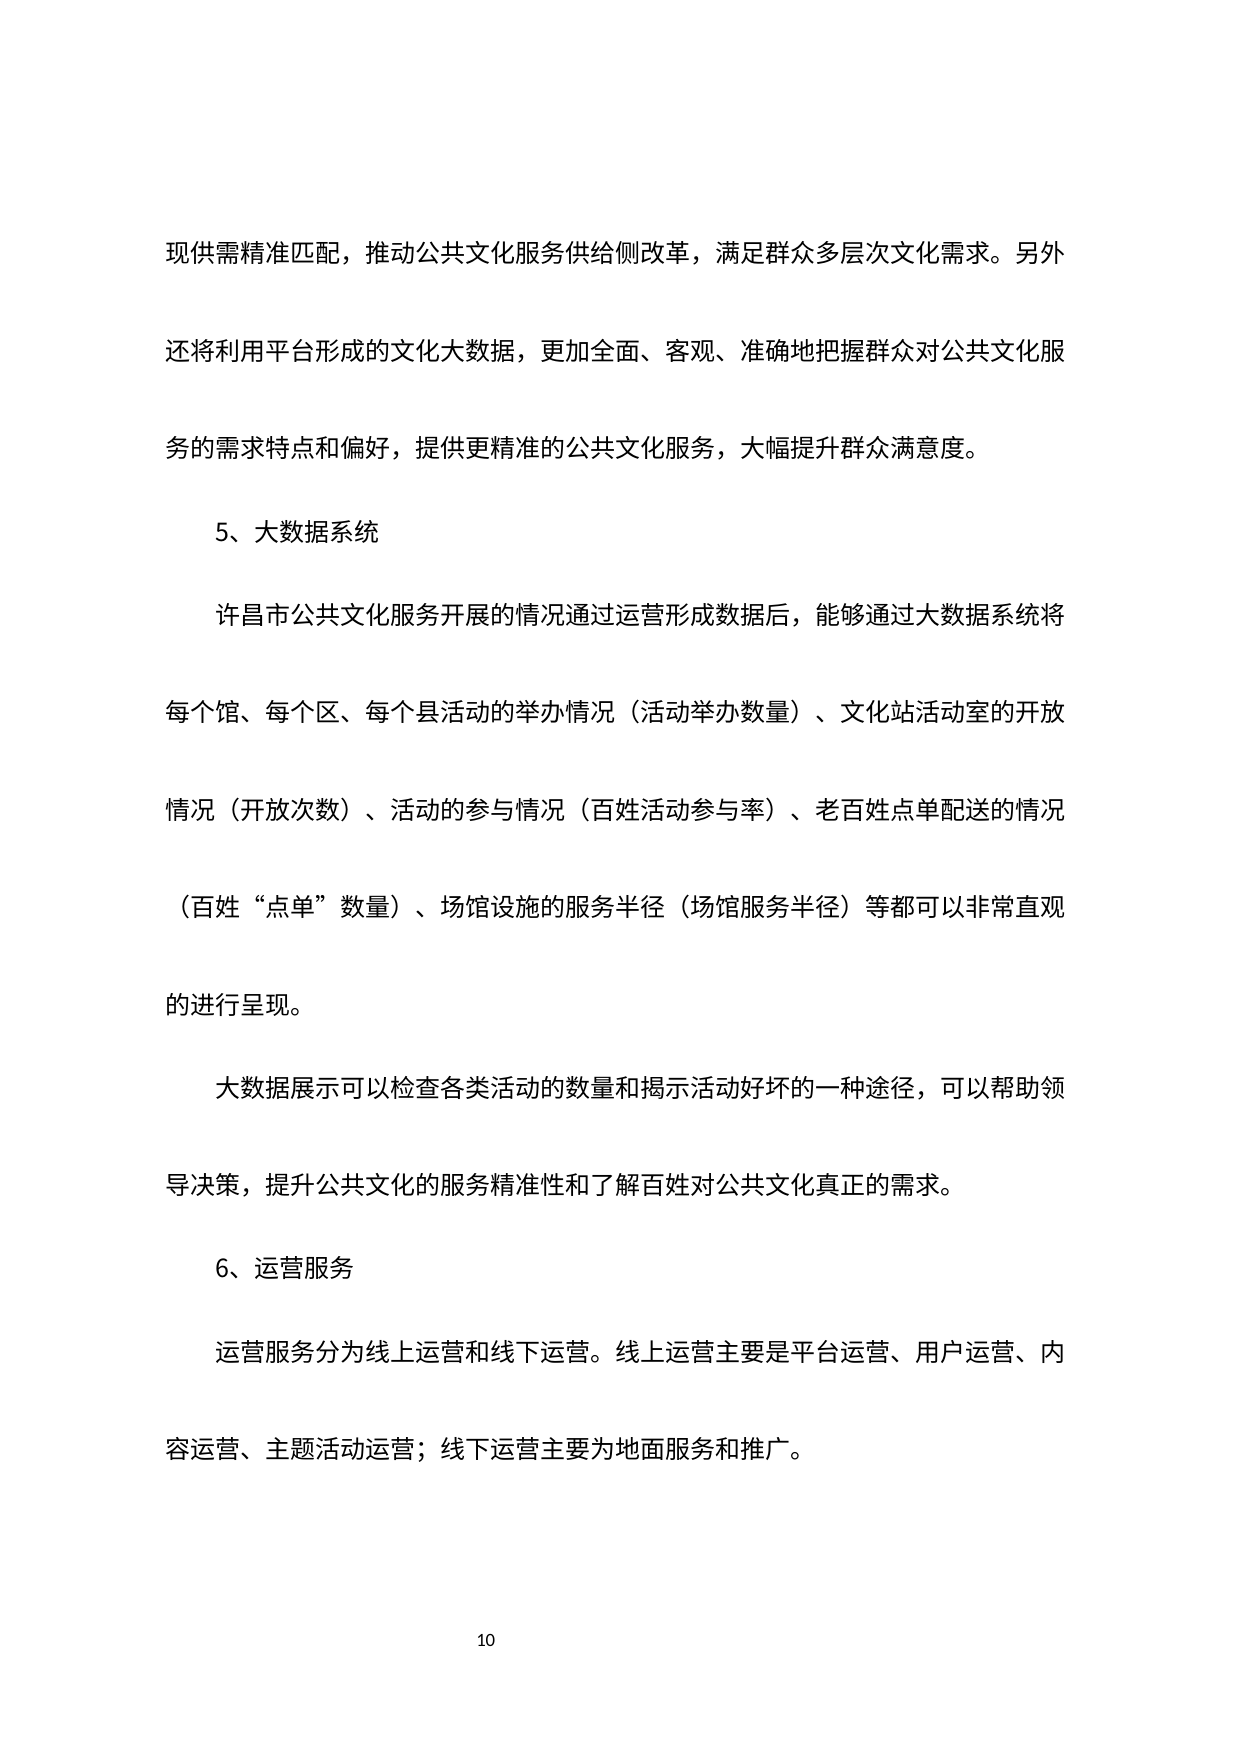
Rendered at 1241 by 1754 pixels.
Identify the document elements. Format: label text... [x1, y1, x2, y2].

text 大数据展示可以检查各类活动的数量和揭示活动好坏的一种途径，可以帮助领导决策，提升公共文化的服务精准性和了解百姓对公共文化真正的需求。 [165, 1054, 1087, 1216]
text 6、运营服务 [165, 1234, 1087, 1299]
text 运营服务分为线上运营和线下运营。线上运营主要是平台运营、用户运营、内容运营、主题活动运营；线下运营主要为地面服务和推广。 [165, 1318, 1087, 1480]
text 5、大数据系统 [165, 498, 1087, 563]
text 许昌市公共文化服务开展的情况通过运营形成数据后，能够通过大数据系统将每个馆、每个区、每个县活动的举办情况（活动举办数量）、文化站活动室的开放情况（开放次数）、活动的参与情况（百姓活动参与率）、老百姓点单配送的情况（百姓“点单”数量）、场馆设施的服务半径（场馆服务半径）等都可以非常直观的进行呈现。 [165, 581, 1087, 1036]
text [165, 219, 1087, 479]
